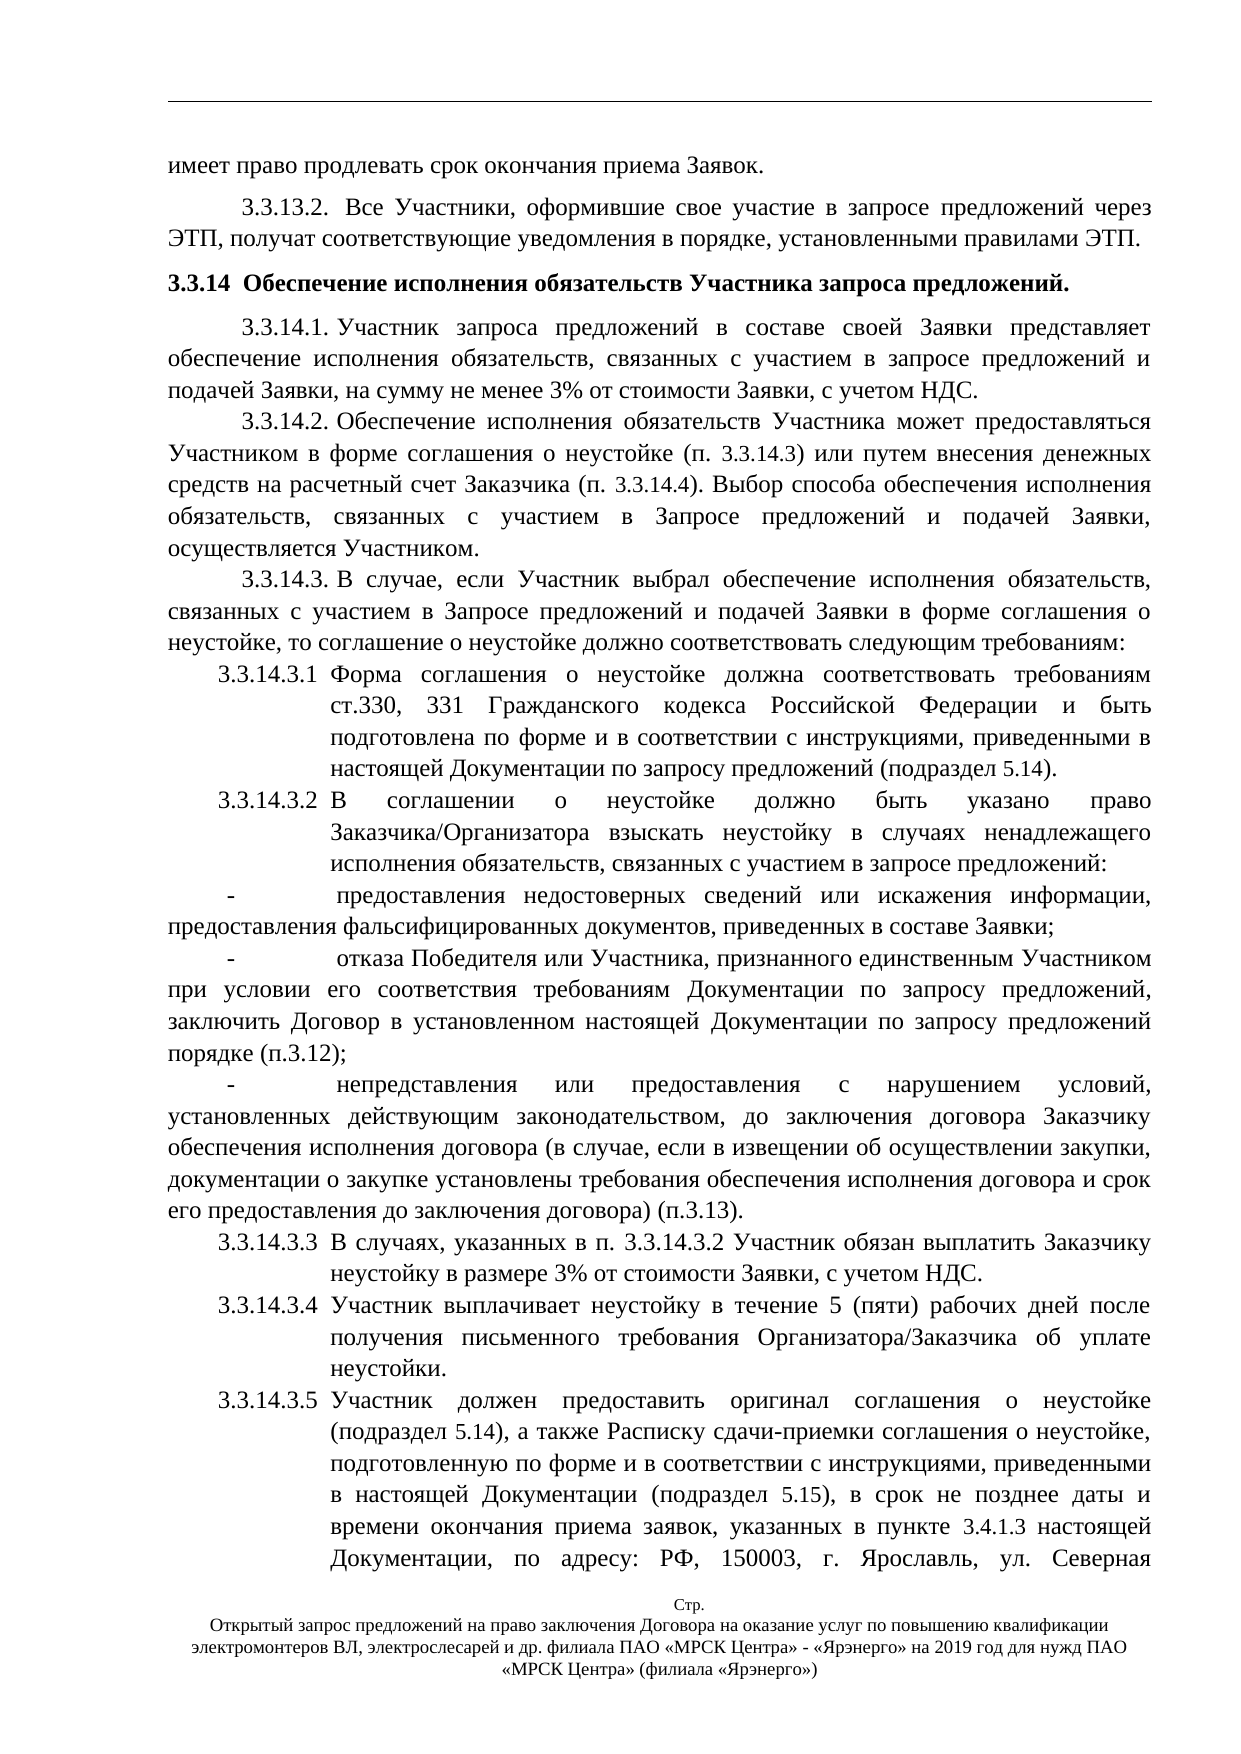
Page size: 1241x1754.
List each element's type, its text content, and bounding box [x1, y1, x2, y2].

list Обеспечение исполнения обязательств Участника может предоставляться Участником в форме соглашения о неустойке (п. 3.3.14.3) или путем внесения денежных средств на расчетный счет Заказчика (п. 3.3.14.4). Выбор способа обеспечения исполнения обязательств, связанных с участием в Запросе предложений и подачей Заявки, осуществляется Участником. [168, 406, 1152, 561]
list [218, 1385, 1152, 1571]
subtitle Обеспечение исполнения обязательств Участника запроса предложений. [168, 268, 1152, 296]
list Участник выплачивает неустойку в течение 5 (пяти) рабочих дней после получения письменного требования Организатора/Заказчика об уплате неустойки. [218, 1290, 1152, 1382]
list непредставления или предоставления с нарушением условий, установленных действующим законодательством, до заключения договора Заказчику обеспечения исполнения договора (в случае, если в извещении об осуществлении закупки, документации о закупке установлены требования обеспечения исполнения договора и срок его предоставления до заключения договора) (п.3.13). [168, 1069, 1152, 1224]
list Участник запроса предложений в составе своей Заявки представляет обеспечение исполнения обязательств, связанных с участием в запросе предложений и подачей Заявки, на сумму не менее 3% от стоимости Заявки, с учетом НДС. [168, 312, 1152, 403]
list Форма соглашения о неустойке должна соответствовать требованиям ст.330, 331 Гражданского кодекса Российской Федерации и быть подготовлена по форме и в соответствии с инструкциями, приведенными в настоящей Документации по запросу предложений (подраздел 5.14). [218, 659, 1152, 782]
list В соглашении о неустойке должно быть указано право Заказчика/Организатора взыскать неустойку в случаях ненадлежащего исполнения обязательств, связанных с участием в запросе предложений: [218, 785, 1152, 877]
list отказа Победителя или Участника, признанного единственным Участником при условии его соответствия требованиям Документации по запросу предложений, заключить Договор в установленном настоящей Документации по запросу предложений порядке (п.3.12); [168, 943, 1152, 1066]
list В случае, если Участник выбрал обеспечение исполнения обязательств, связанных с участием в Запросе предложений и подачей Заявки в форме соглашения о неустойке, то соглашение о неустойке должно соответствовать следующим требованиям: [168, 564, 1152, 656]
list предоставления недостоверных сведений или искажения информации, предоставления фальсифицированных документов, приведенных в составе Заявки; [168, 880, 1152, 940]
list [168, 150, 1152, 179]
list В случаях, указанных в п. -3.3.14.3.2 Участник обязан выплатить Заказчику неустойку в размере 3% от стоимости Заявки, с учетом НДС. [218, 1227, 1152, 1287]
list Все Участники, оформившие свое участие в запросе предложений через ЭТП, получат соответствующие уведомления в порядке, установленными правилами ЭТП. [168, 192, 1152, 252]
